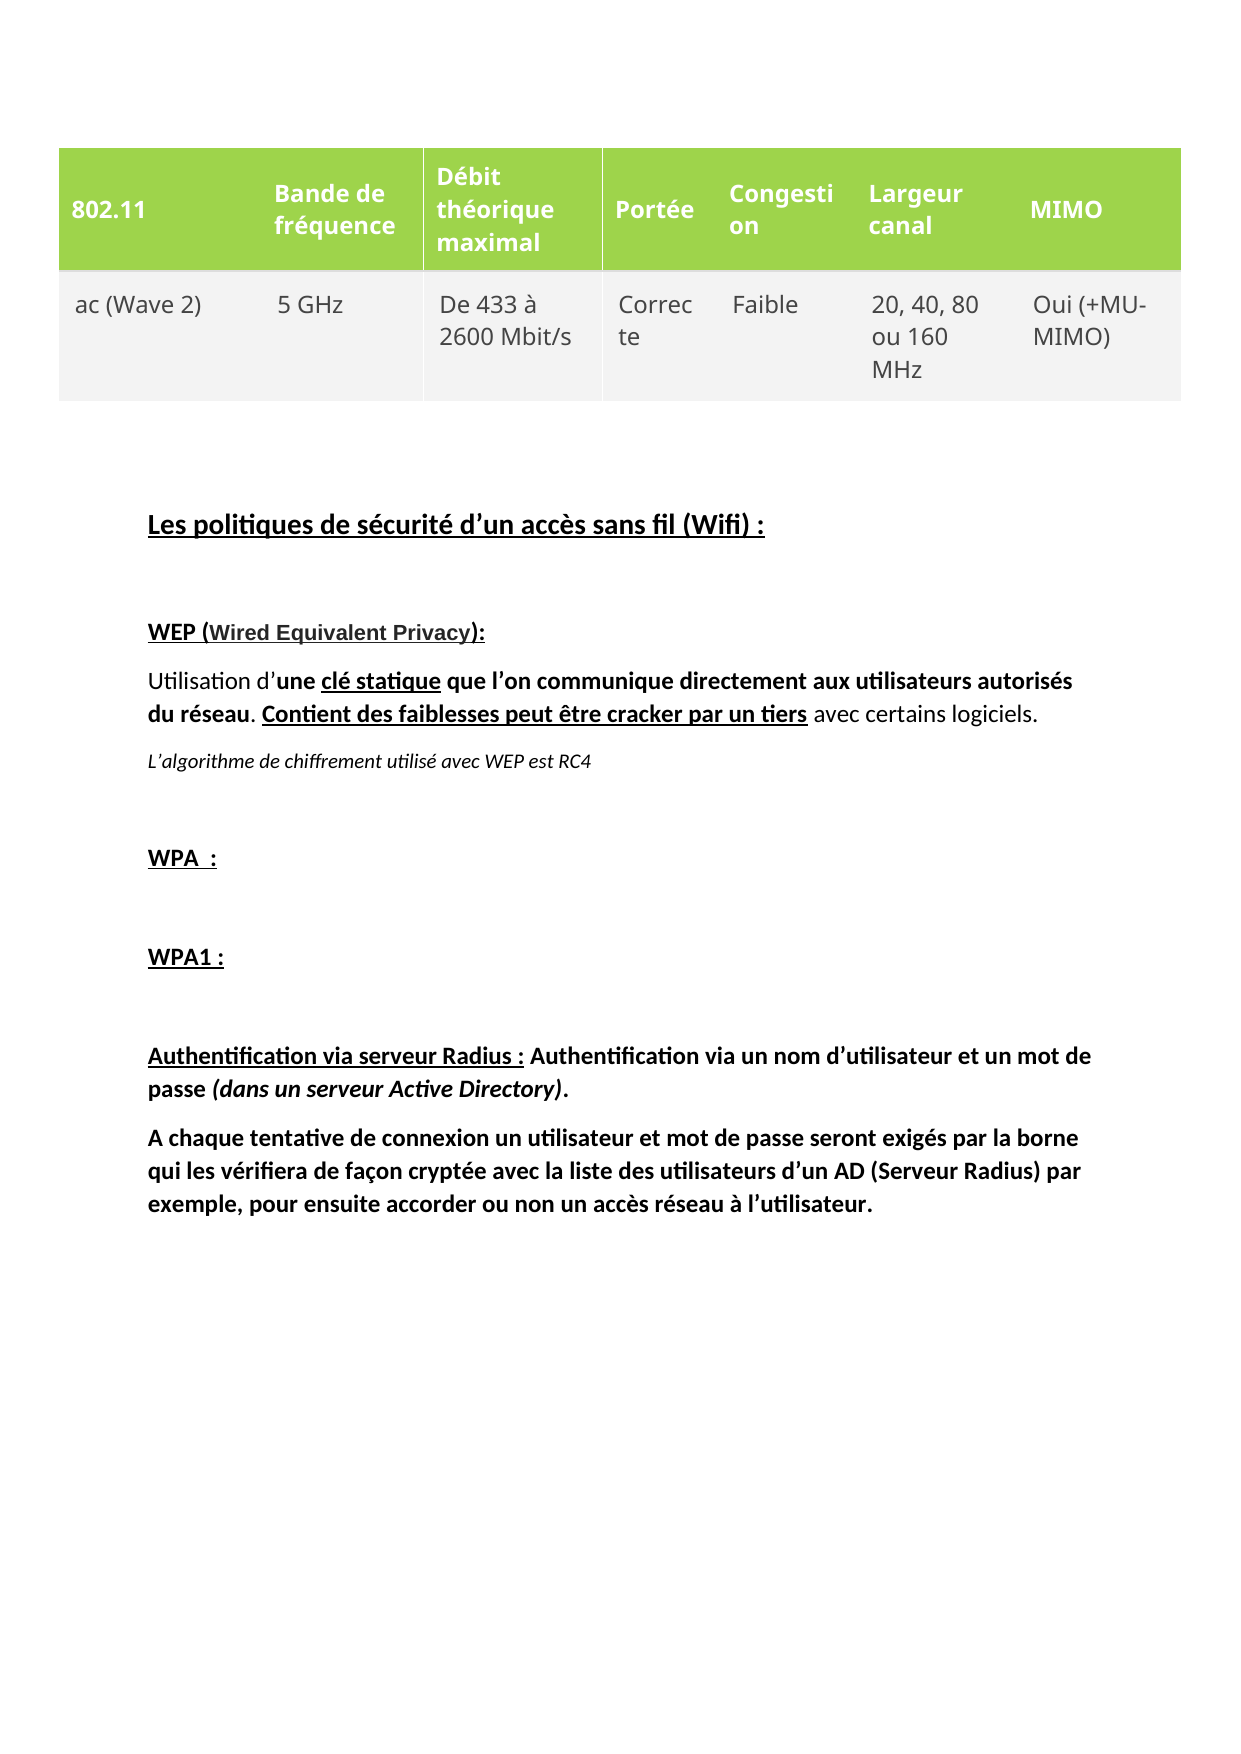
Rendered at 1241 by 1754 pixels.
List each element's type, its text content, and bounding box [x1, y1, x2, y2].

text L’algorithme de chiffrement utilisé avec WEP est RC4 [148, 748, 1093, 773]
table_cell 5 GHz [261, 272, 423, 401]
table_cell Faible [716, 272, 856, 401]
text Utilisation d’une clé statique que l’on communique directement aux utilisateurs autorisés du réseau. Contient des faiblesses peut être cracker par un tiers avec certains logiciels. [148, 666, 1093, 729]
table_header Débit théorique maximal [424, 148, 602, 270]
table_header MIMO [1017, 148, 1181, 270]
text WPA : [148, 842, 1093, 872]
table_cell Oui (+MU-MIMO) [1017, 272, 1181, 401]
text WPA1 : [148, 941, 1093, 971]
text Authentification via serveur Radius : Authentification via un nom d’utilisateur et un mot de passe (dans un serveur Active Directory). [148, 1040, 1093, 1103]
table_cell De 433 à 2600 Mbit/s [424, 272, 602, 401]
table_cell 20, 40, 80 ou 160 MHz [856, 272, 1017, 401]
table_header Congestion [716, 148, 856, 270]
table_header Largeur canal [856, 148, 1017, 270]
table_header Bande de fréquence [261, 148, 423, 270]
text Les politiques de sécurité d’un accès sans fil (Wifi) : [148, 506, 1093, 541]
table_header Portée [603, 148, 716, 270]
text A chaque tentative de connexion un utilisateur et mot de passe seront exigés par la borne qui les vérifiera de façon cryptée avec la liste des utilisateurs d’un AD (Serveur Radius) par exemple, pour ensuite accorder ou non un accès réseau à l’utilisateur. [148, 1122, 1093, 1219]
text WEP (Wired Equivalent Privacy): [148, 616, 1093, 646]
table_cell Correcte [603, 272, 716, 401]
table_cell ac (Wave 2) [59, 272, 261, 401]
table_header 802.11 [59, 148, 261, 270]
